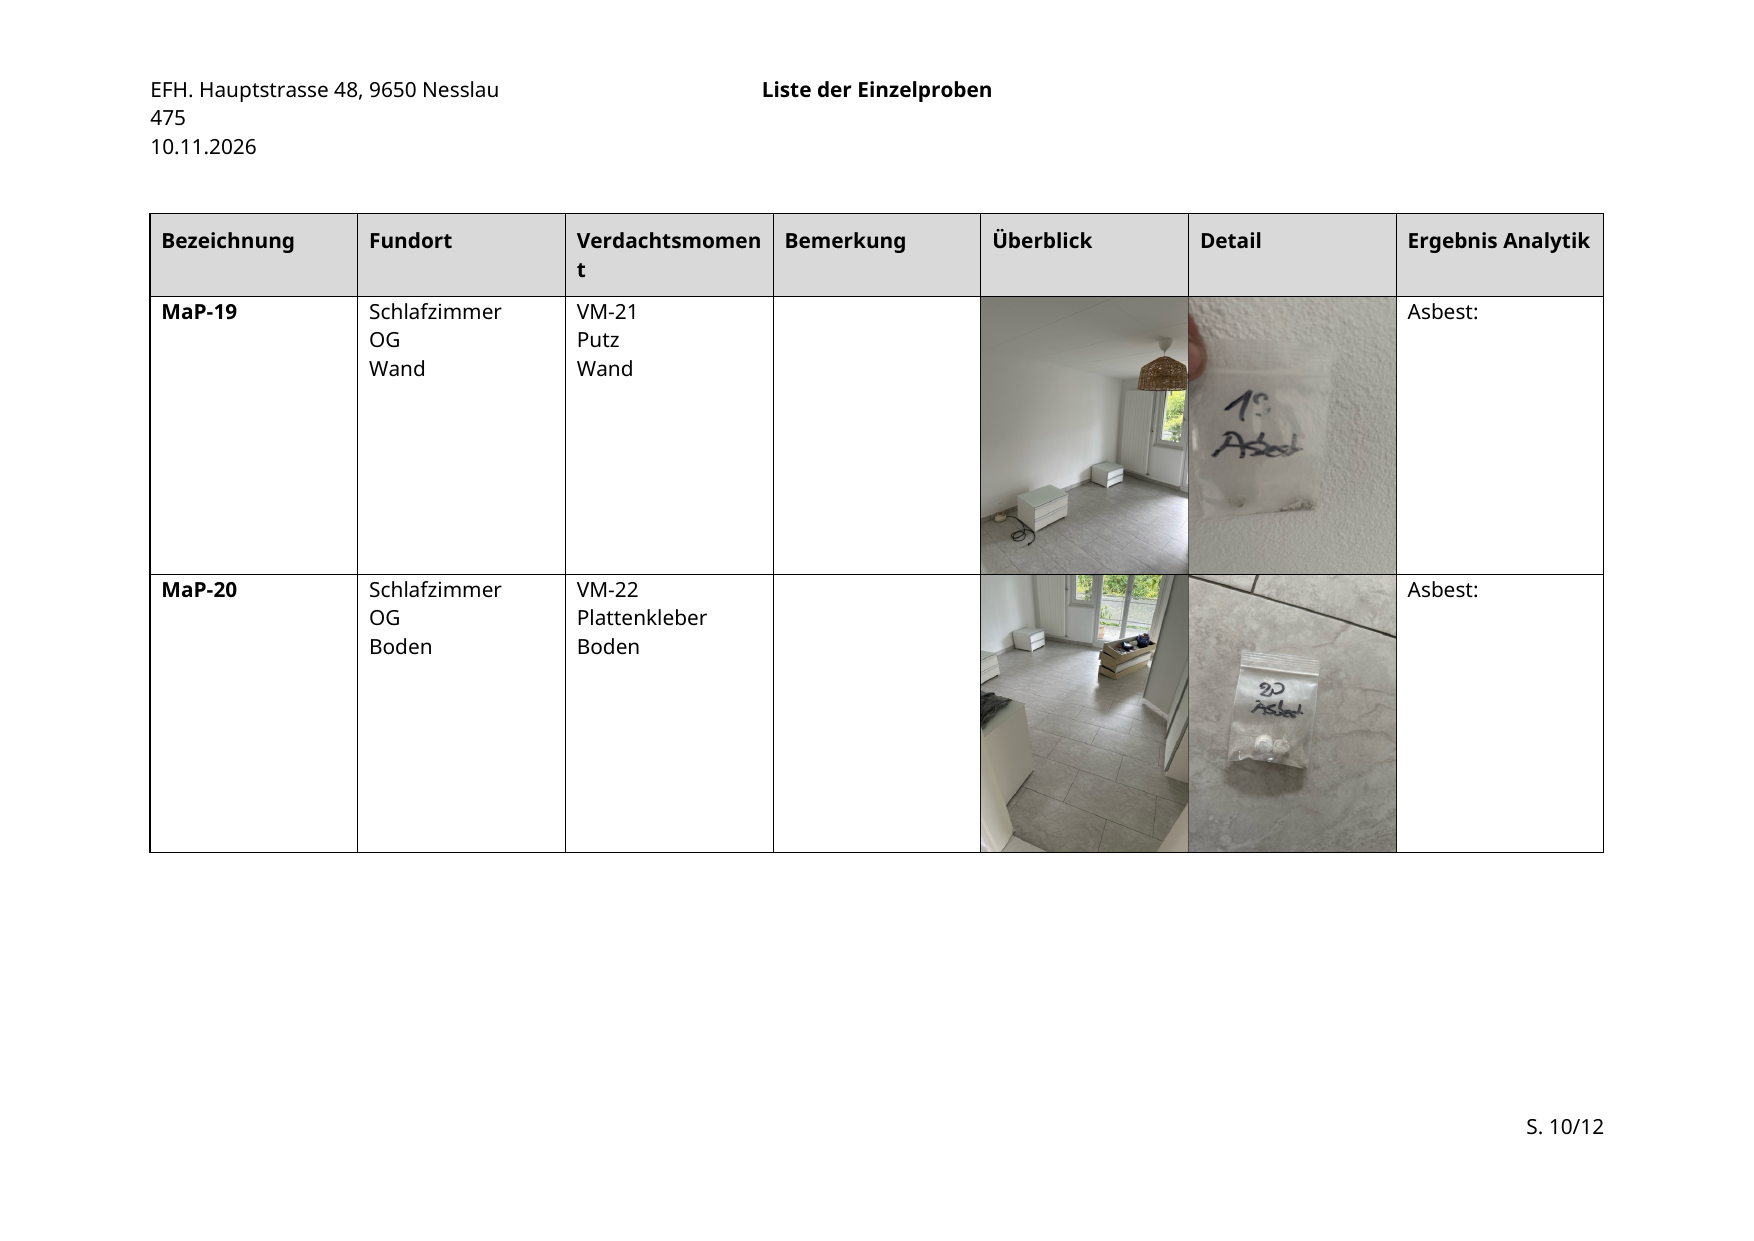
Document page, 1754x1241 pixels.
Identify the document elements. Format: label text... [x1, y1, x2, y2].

picture [980, 575, 1397, 852]
picture [980, 297, 1397, 574]
table_cell Asbest: [1397, 297, 1603, 574]
table_header Verdachtsmoment [566, 214, 773, 296]
table_cell Schlafzimmer OG Boden [358, 575, 565, 852]
table_cell MaP-20 [151, 575, 357, 852]
table_header Bemerkung [774, 214, 980, 296]
table_cell VM-21 Putz Wand [566, 297, 773, 574]
table_cell [774, 575, 980, 852]
table_cell MaP-19 [151, 297, 357, 574]
table_header Überblick [981, 214, 1188, 296]
table_header Ergebnis Analytik [1397, 214, 1603, 296]
table_header Fundort [358, 214, 565, 296]
table_header Bezeichnung [151, 214, 357, 296]
table_cell [774, 297, 980, 574]
table_cell Asbest: [1397, 575, 1603, 852]
table_cell Schlafzimmer OG Wand [358, 297, 565, 574]
table_header Detail [1189, 214, 1396, 296]
table_cell VM-22 Plattenkleber Boden [566, 575, 773, 852]
